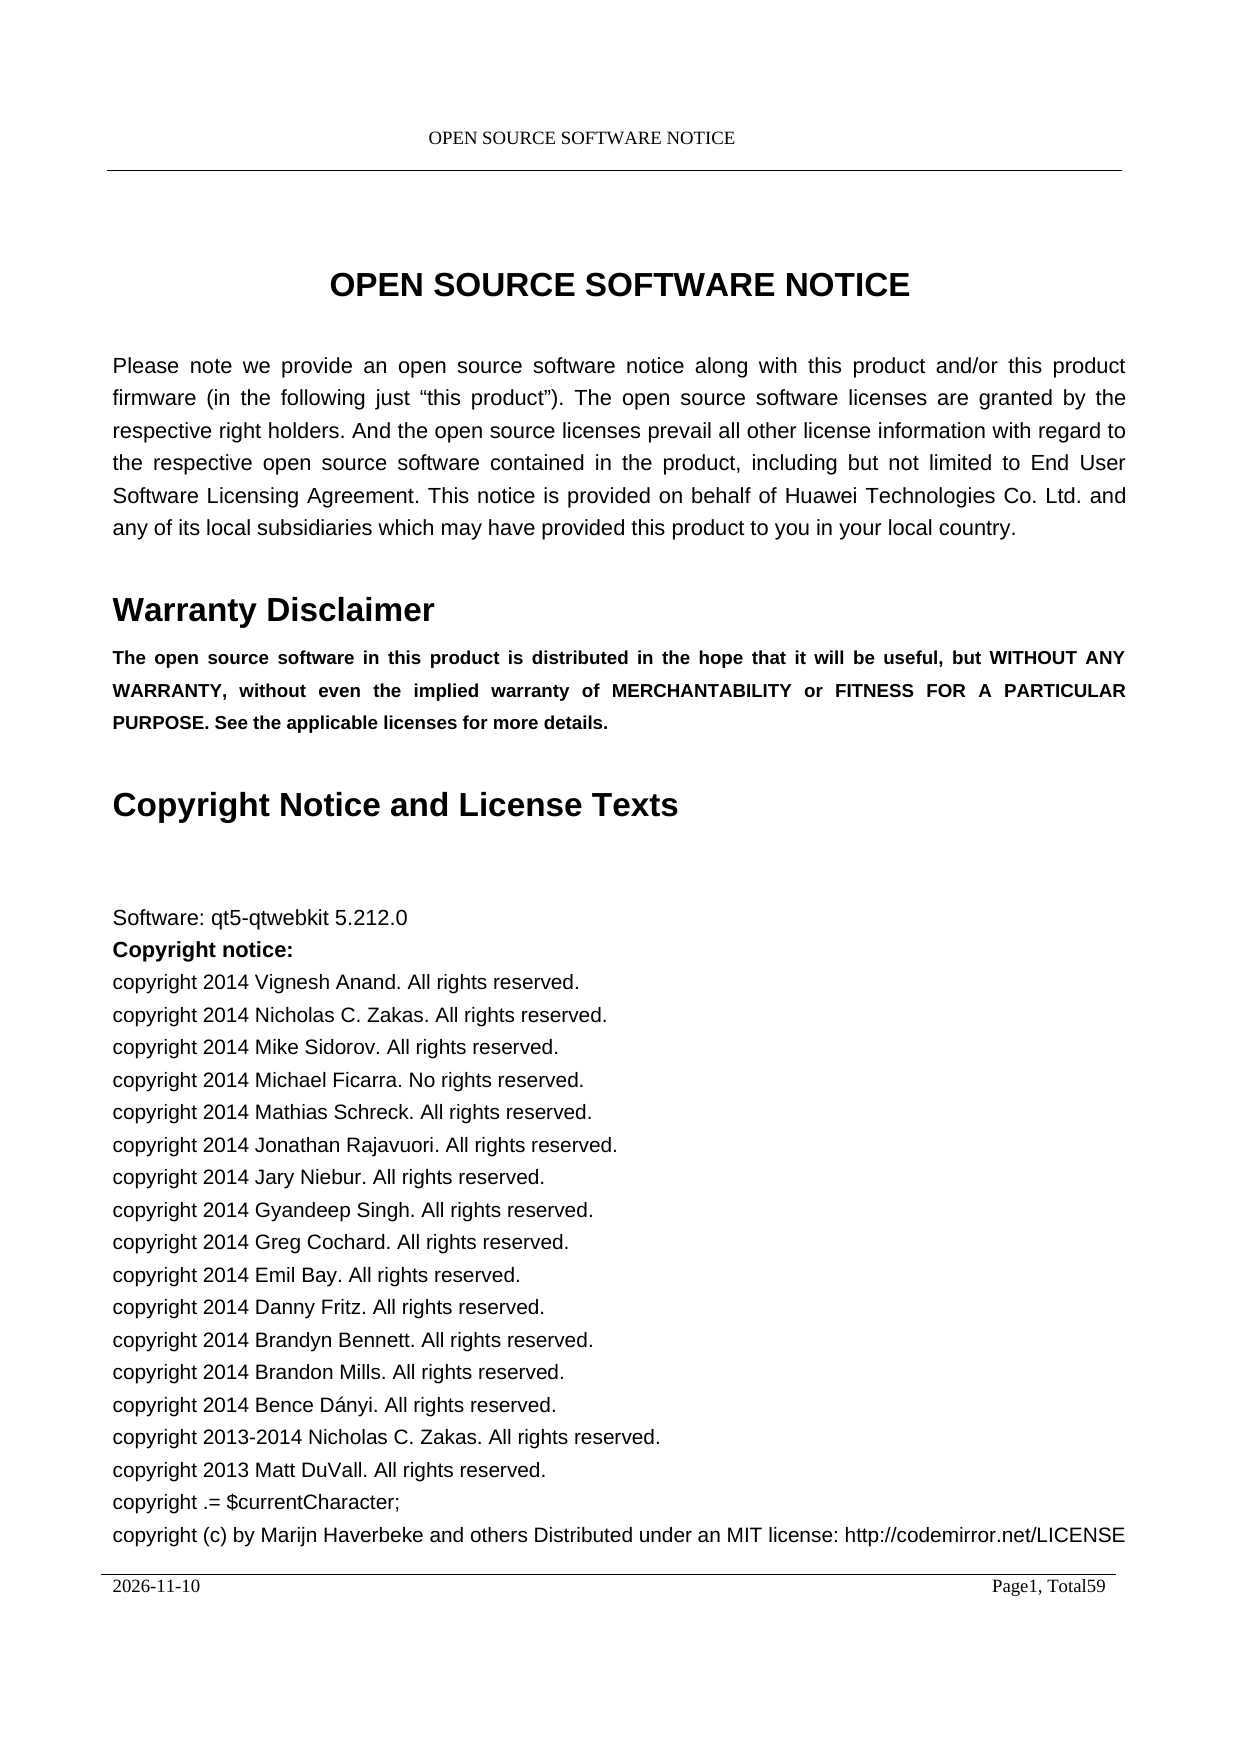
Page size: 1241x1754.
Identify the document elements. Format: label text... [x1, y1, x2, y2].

text copyright 2014 Mathias Schreck. All rights reserved. [112, 1096, 1128, 1128]
text copyright 2013 Matt DuVall. All rights reserved. [112, 1453, 1128, 1486]
text copyright 2014 Gyandeep Singh. All rights reserved. [112, 1193, 1128, 1226]
text copyright 2014 Vignesh Anand. All rights reserved. [112, 966, 1128, 998]
text Please note we provide an open source software notice along with this product and/or this product firmware (in the following just “this product”). The open source software licenses are granted by the respective right holders. And the open source licenses prevail all other license information with regard to the respective open source software contained in the product, including but not limited to End User Software Licensing Agreement. This notice is provided on behalf of Huawei Technologies Co. Ltd. and any of its local subsidiaries which may have provided this product to you in your local country. [112, 349, 1128, 544]
text Software: qt5-qtwebkit 5.212.0 [112, 901, 1128, 933]
text Copyright notice: [112, 933, 1128, 966]
text Copyright Notice and License Texts [112, 771, 1128, 836]
text copyright 2014 Jary Niebur. All rights reserved. [112, 1161, 1128, 1193]
text copyright 2014 Danny Fritz. All rights reserved. [112, 1291, 1128, 1323]
text The open source software in this product is distributed in the hope that it will be useful, but WITHOUT ANY WARRANTY, without even the implied warranty of MERCHANTABILITY or FITNESS FOR A PARTICULAR PURPOSE. See the applicable licenses for more details. [112, 641, 1128, 739]
text Warranty Disclaimer [112, 576, 1128, 641]
text copyright 2014 Bence Dányi. All rights reserved. [112, 1388, 1128, 1421]
text copyright 2014 Brandyn Bennett. All rights reserved. [112, 1323, 1128, 1356]
text copyright 2014 Michael Ficarra. No rights reserved. [112, 1063, 1128, 1096]
text copyright 2014 Greg Cochard. All rights reserved. [112, 1226, 1128, 1258]
text copyright (c) by Marijn Haverbeke and others Distributed under an MIT license: http://codemirror.net/LICENSE [112, 1518, 1128, 1551]
text OPEN SOURCE SOFTWARE NOTICE [112, 251, 1128, 316]
text copyright 2013-2014 Nicholas C. Zakas. All rights reserved. [112, 1421, 1128, 1453]
text copyright .= $currentCharacter; [112, 1486, 1128, 1518]
text copyright 2014 Brandon Mills. All rights reserved. [112, 1356, 1128, 1388]
text copyright 2014 Jonathan Rajavuori. All rights reserved. [112, 1128, 1128, 1161]
text copyright 2014 Mike Sidorov. All rights reserved. [112, 1031, 1128, 1063]
text copyright 2014 Emil Bay. All rights reserved. [112, 1258, 1128, 1291]
text copyright 2014 Nicholas C. Zakas. All rights reserved. [112, 998, 1128, 1031]
